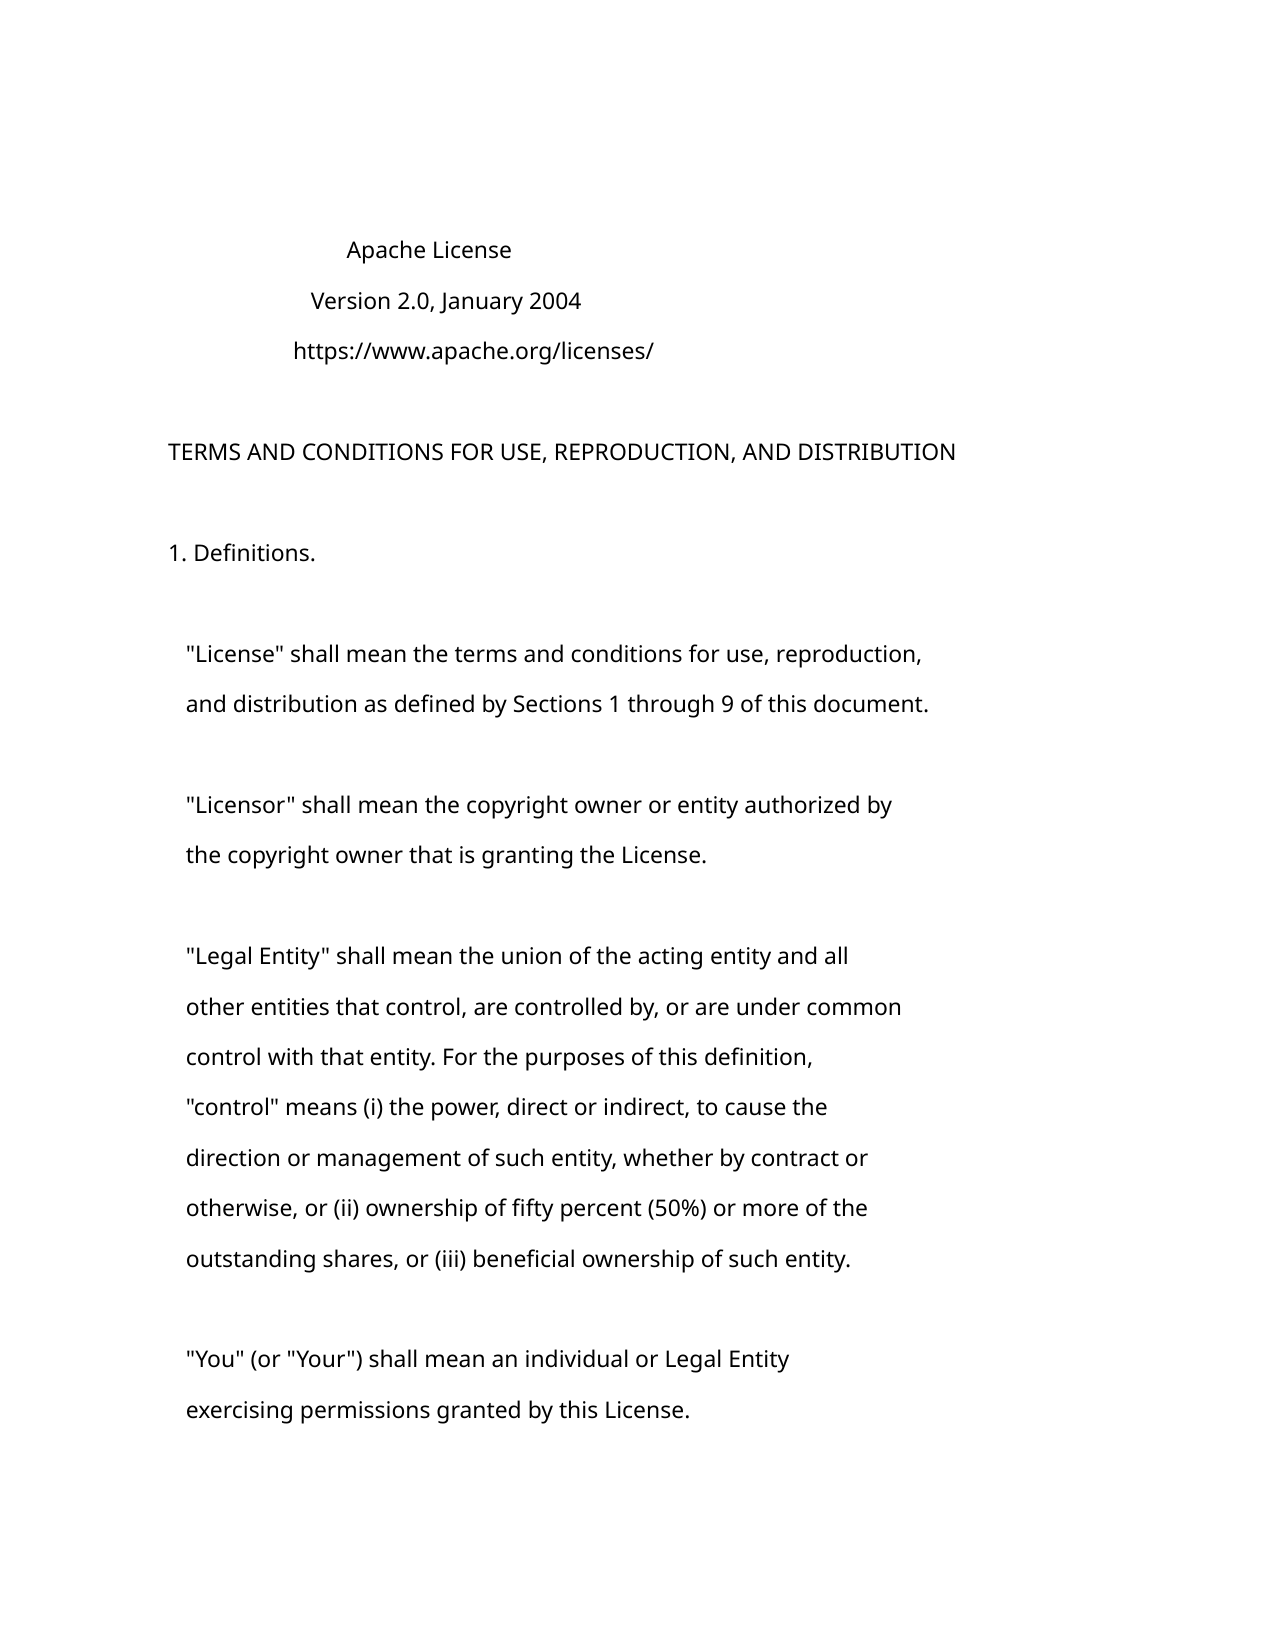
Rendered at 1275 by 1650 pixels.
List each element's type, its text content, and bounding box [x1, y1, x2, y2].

text "License" shall mean the terms and conditions for use, reproduction, [150, 637, 1125, 669]
text https://www.apache.org/licenses/ [150, 335, 1125, 366]
text the copyright owner that is granting the License. [150, 839, 1125, 870]
text outstanding shares, or (iii) beneficial ownership of such entity. [150, 1242, 1125, 1274]
text "Licensor" shall mean the copyright owner or entity authorized by [150, 789, 1125, 820]
text Apache License [150, 234, 1125, 265]
text other entities that control, are controlled by, or are under common [150, 990, 1125, 1022]
text exercising permissions granted by this License. [150, 1394, 1125, 1425]
text "You" (or "Your") shall mean an individual or Legal Entity [150, 1343, 1125, 1374]
text 1. Definitions. [150, 537, 1125, 568]
text "control" means (i) the power, direct or indirect, to cause the [150, 1091, 1125, 1122]
text Version 2.0, January 2004 [150, 284, 1125, 316]
text "Legal Entity" shall mean the union of the acting entity and all [150, 940, 1125, 971]
text and distribution as defined by Sections 1 through 9 of this document. [150, 688, 1125, 719]
text control with that entity. For the purposes of this definition, [150, 1041, 1125, 1072]
text otherwise, or (ii) ownership of fifty percent (50%) or more of the [150, 1192, 1125, 1223]
text direction or management of such entity, whether by contract or [150, 1142, 1125, 1173]
text TERMS AND CONDITIONS FOR USE, REPRODUCTION, AND DISTRIBUTION [150, 436, 1125, 467]
